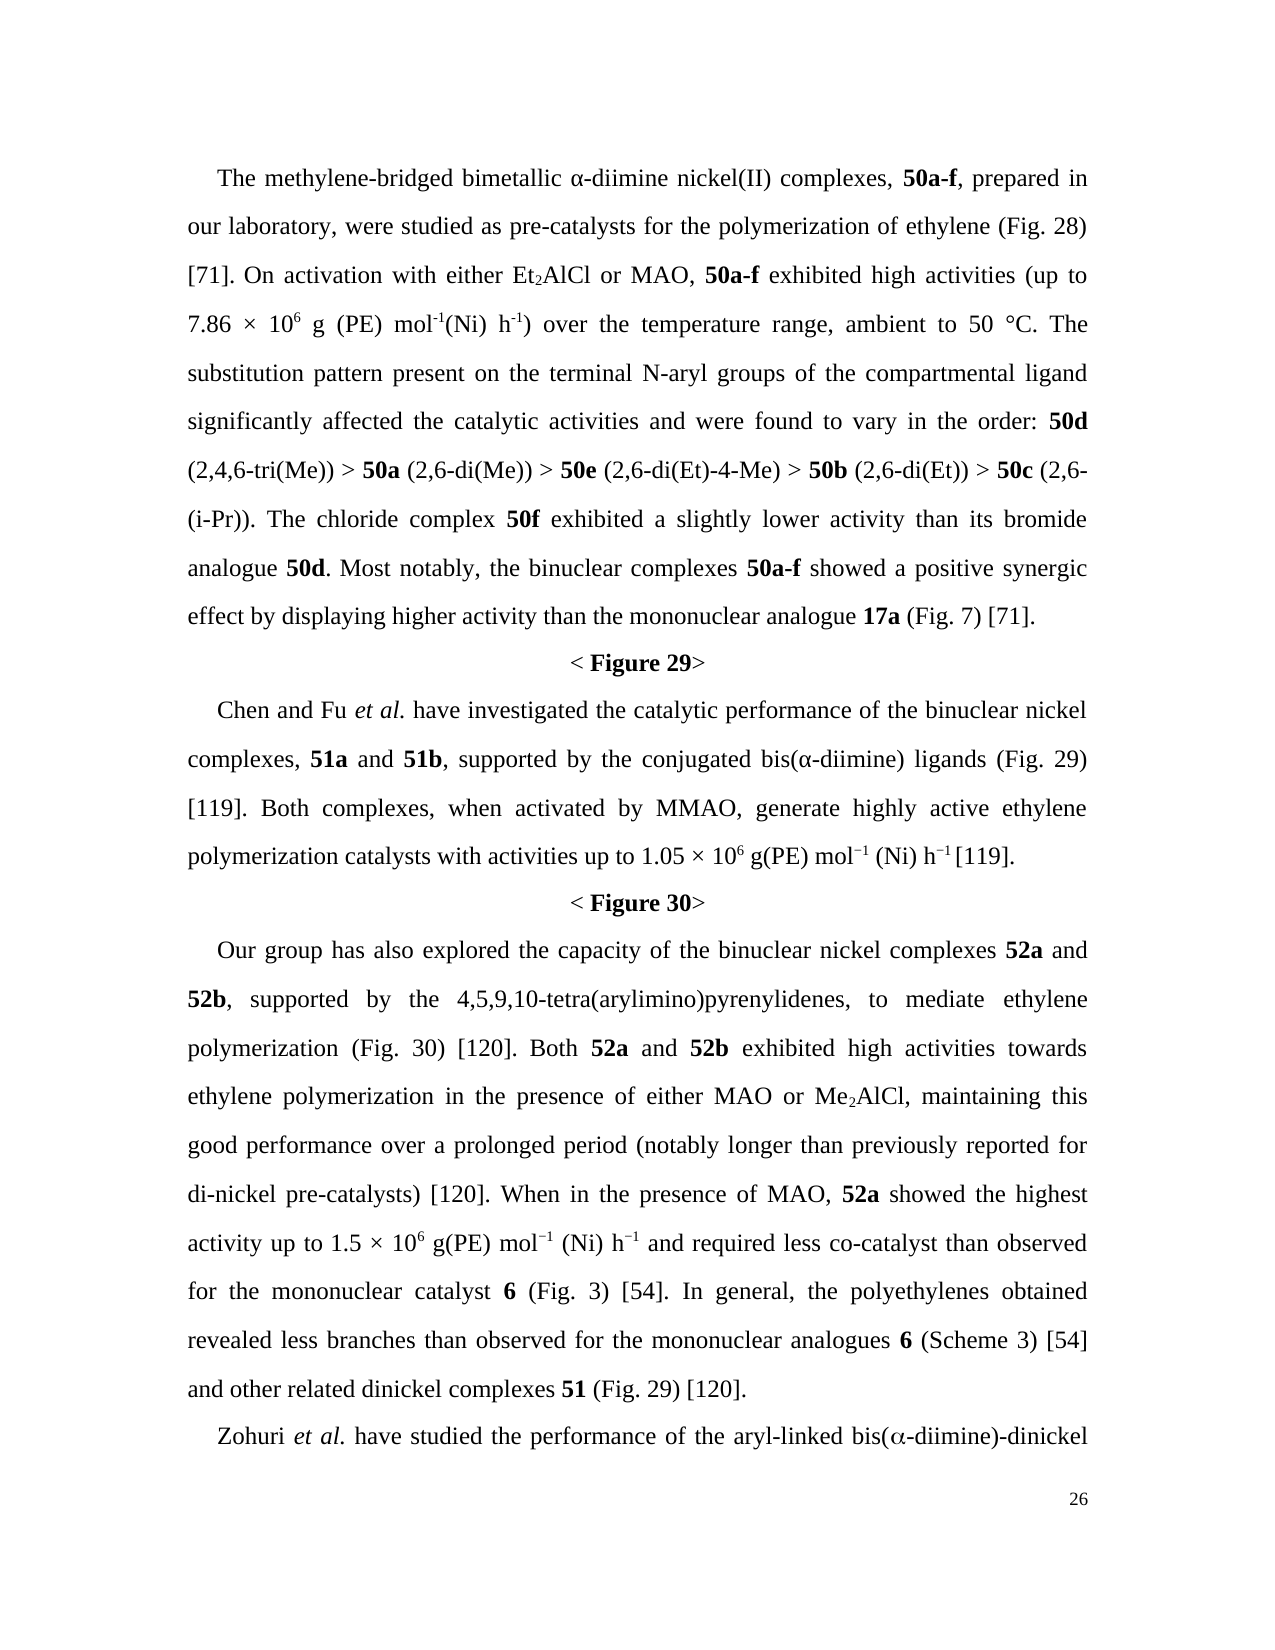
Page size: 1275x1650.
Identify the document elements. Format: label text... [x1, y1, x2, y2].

text Chen and Fu et al. have investigated the catalytic performance of the binuclear nickel complexes, 51a and 51b, supported by the conjugated bis(α-diimine) ligands (Fig. 29) [119]. Both complexes, when activated by MMAO, generate highly active ethylene polymerization catalysts with activities up to 1.05 × 106 g(PE) mol−1 (Ni) h−1 [119]. [187, 693, 1088, 872]
text The methylene-bridged bimetallic α-diimine nickel(II) complexes, 50a-f, prepared in our laboratory, were studied as pre-catalysts for the polymerization of ethylene (Fig. 28) [71]. On activation with either Et2AlCl or MAO, 50a-f exhibited high activities (up to 7.86 × 106 g (PE) mol-1(Ni) h-1) over the temperature range, ambient to 50 °C. The substitution pattern present on the terminal N-aryl groups of the compartmental ligand significantly affected the catalytic activities and were found to vary in the order: 50d (2,4,6-tri(Me)) > 50a (2,6-di(Me)) > 50e (2,6-di(Et)-4-Me) > 50b (2,6-di(Et)) > 50c (2,6-(i-Pr)). The chloride complex 50f exhibited a slightly lower activity than its bromide analogue 50d. Most notably, the binuclear complexes 50a-f showed a positive synergic effect by displaying higher activity than the mononuclear analogue 17a (Fig. 7) [71]. [187, 161, 1088, 632]
text < Figure 30> [187, 886, 1088, 919]
text Our group has also explored the capacity of the binuclear nickel complexes 52a and 52b, supported by the 4,5,9,10-tetra(arylimino)pyrenylidenes, to mediate ethylene polymerization (Fig. 30) [120]. Both 52a and 52b exhibited high activities towards ethylene polymerization in the presence of either MAO or Me2AlCl, maintaining this good performance over a prolonged period (notably longer than previously reported for di-nickel pre-catalysts) [120]. When in the presence of MAO, 52a showed the highest activity up to 1.5 × 106 g(PE) mol−1 (Ni) h−1 and required less co-catalyst than observed for the mononuclear catalyst 6 (Fig. 3) [54]. In general, the polyethylenes obtained revealed less branches than observed for the mononuclear analogues 6 (Scheme 3) [54] and other related dinickel complexes 51 (Fig. 29) [120]. [187, 933, 1088, 1404]
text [187, 1419, 1088, 1451]
text < Figure 29> [187, 646, 1088, 679]
